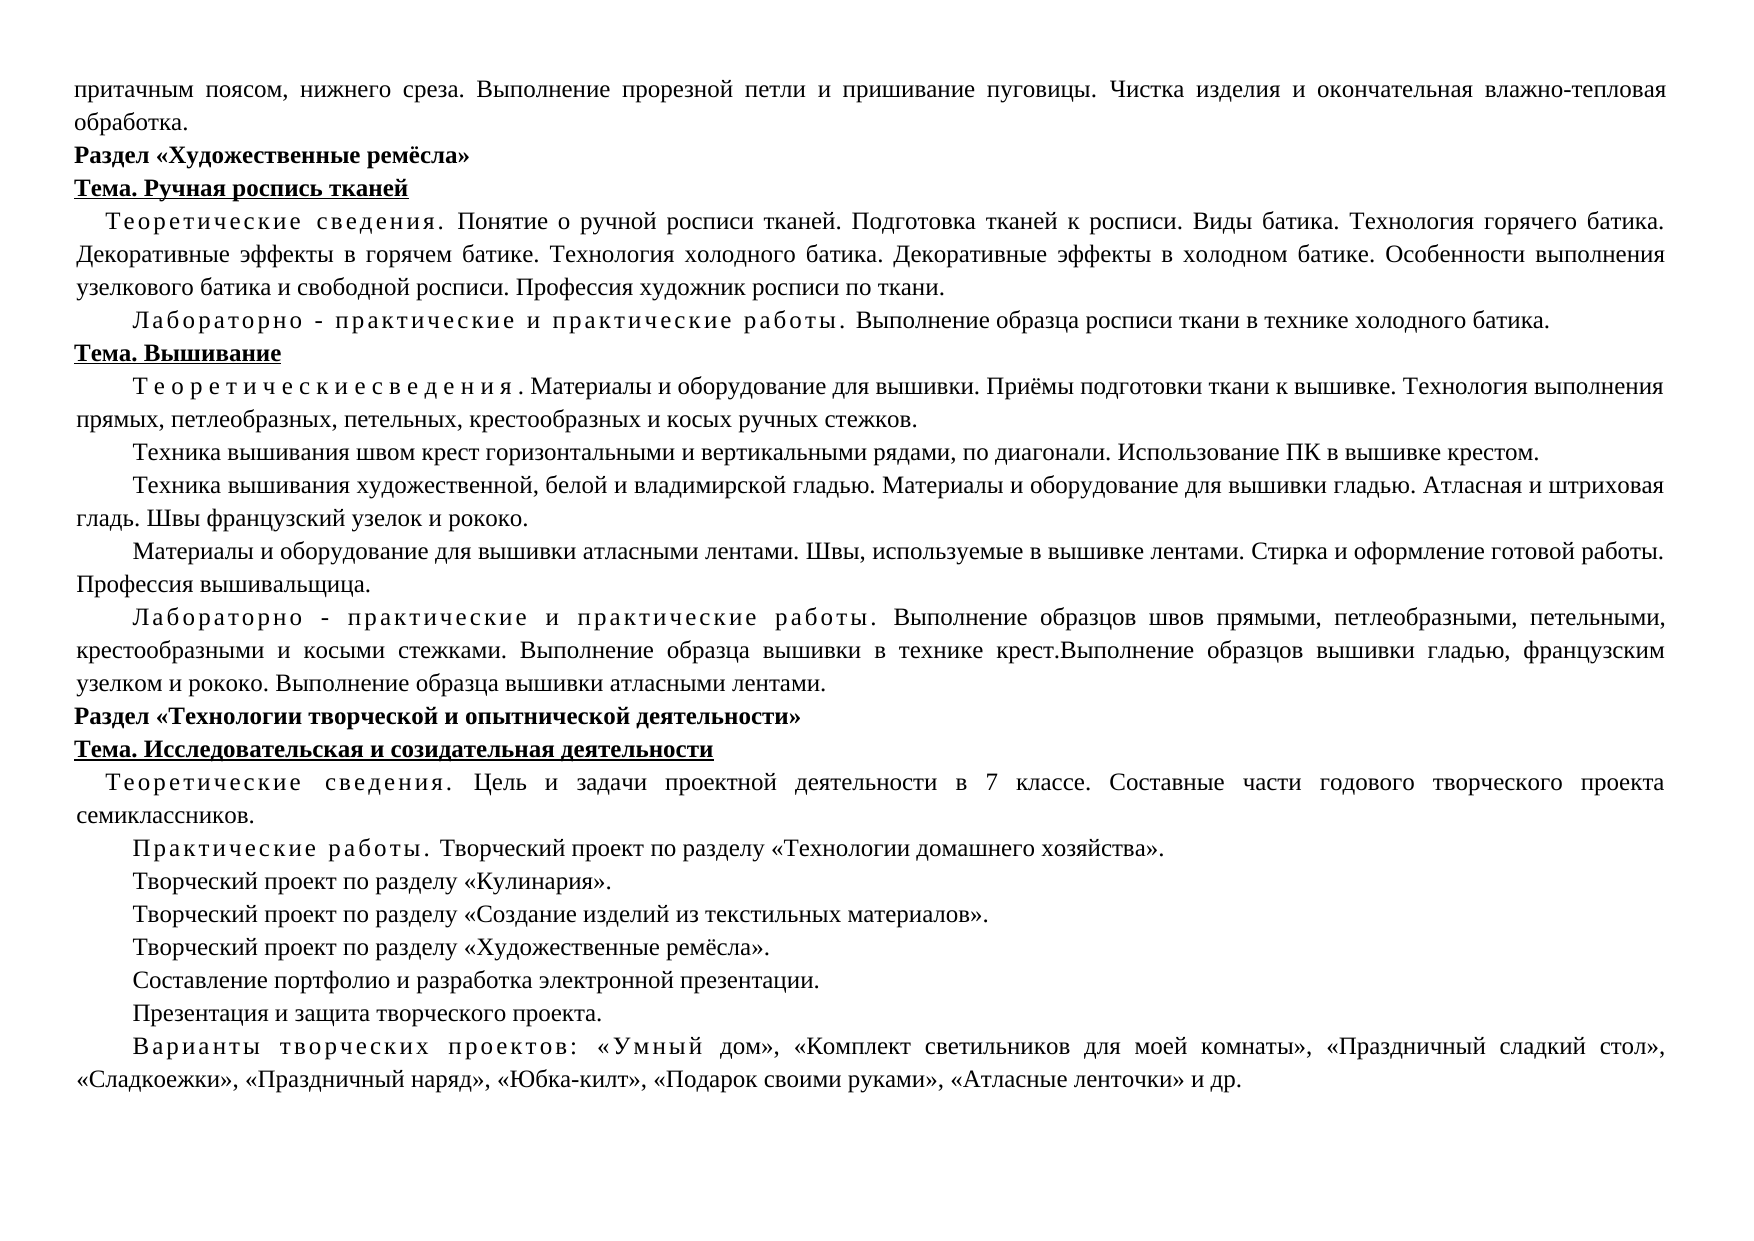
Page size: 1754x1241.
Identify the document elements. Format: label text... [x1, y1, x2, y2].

text Лабораторно - практические и практические работы. Выполнение образца росписи ткани в технике холодного батика. [76, 305, 1667, 334]
text Презентация и защита творческого проекта. [76, 998, 1669, 1027]
text Творческий проект по разделу «Кулинария». [76, 866, 1669, 895]
text Раздел «Художественные ремёсла» [74, 140, 1667, 169]
text Т е о р е т и ч е с к и е с в е д е н и я . Материалы и оборудование для вышивки. Приёмы подготовки ткани к вышивке. Технология выполнения прямых, петлеобразных, петельных, крестообразных и косых ручных стежков. [76, 371, 1667, 433]
text Техника вышивания швом крест горизонтальными и вертикальными рядами, по диагонали. Использование ПК в вышивке крестом. [76, 437, 1667, 466]
text Творческий проект по разделу «Создание изделий из текстильных материалов». [76, 899, 1669, 928]
text Практические работы. Творческий проект по разделу «Технологии домашнего хозяйства». [76, 833, 1667, 862]
text Тема. Исследовательская и созидательная деятельности [74, 734, 1667, 763]
text Материалы и оборудование для вышивки атласными лентами. Швы, используемые в вышивке лентами. Стирка и оформление готовой работы. Профессия вышивальщица. [76, 536, 1667, 598]
text Лабораторно - практические и практические работы. Выполнение образцов швов прямыми, петлеобразными, петельными, крестообразными и косыми стежками. Выполнение образца вышивки в технике крест.Выполнение образцов вышивки гладью, французским узелком и рококо. Выполнение образца вышивки атласными лентами. [76, 602, 1667, 697]
text Варианты творческих проектов: «Умный дом», «Комплект светильников для моей комнаты», «Праздничный сладкий стол», «Сладкоежки», «Праздничный наряд», «Юбка-килт», «Подарок своими руками», «Атласные ленточки» и др. [76, 1031, 1667, 1093]
text Техника вышивания художественной, белой и владимирской гладью. Материалы и оборудование для вышивки гладью. Атласная и штриховая гладь. Швы французский узелок и рококо. [76, 470, 1667, 532]
text Тема. Ручная роспись тканей [74, 173, 1667, 202]
text Составление портфолио и разработка электронной презентации. [76, 965, 1669, 994]
text Теоретические сведения. Цель и задачи проектной деятельности в 7 классе. Составные части годового творческого проекта семиклассников. [76, 767, 1667, 829]
text Раздел «Технологии творческой и опытнической деятельности» [74, 701, 1667, 730]
text Теоретические сведения. Понятие о ручной росписи тканей. Подготовка тканей к росписи. Виды батика. Технология горячего батика. Декоративные эффекты в горячем батике. Технология холодного батика. Декоративные эффекты в холодном батике. Особенности выполнения узелкового батика и свободной росписи. Профессия художник росписи по ткани. [76, 206, 1667, 301]
text притачным поясом, нижнего среза. Выполнение прорезной петли и пришивание пуговицы. Чистка изделия и окончательная влажно-тепловая обработка. [74, 74, 1667, 136]
text Тема. Вышивание [74, 338, 1667, 367]
text Творческий проект по разделу «Художественные ремёсла». [76, 932, 1669, 961]
